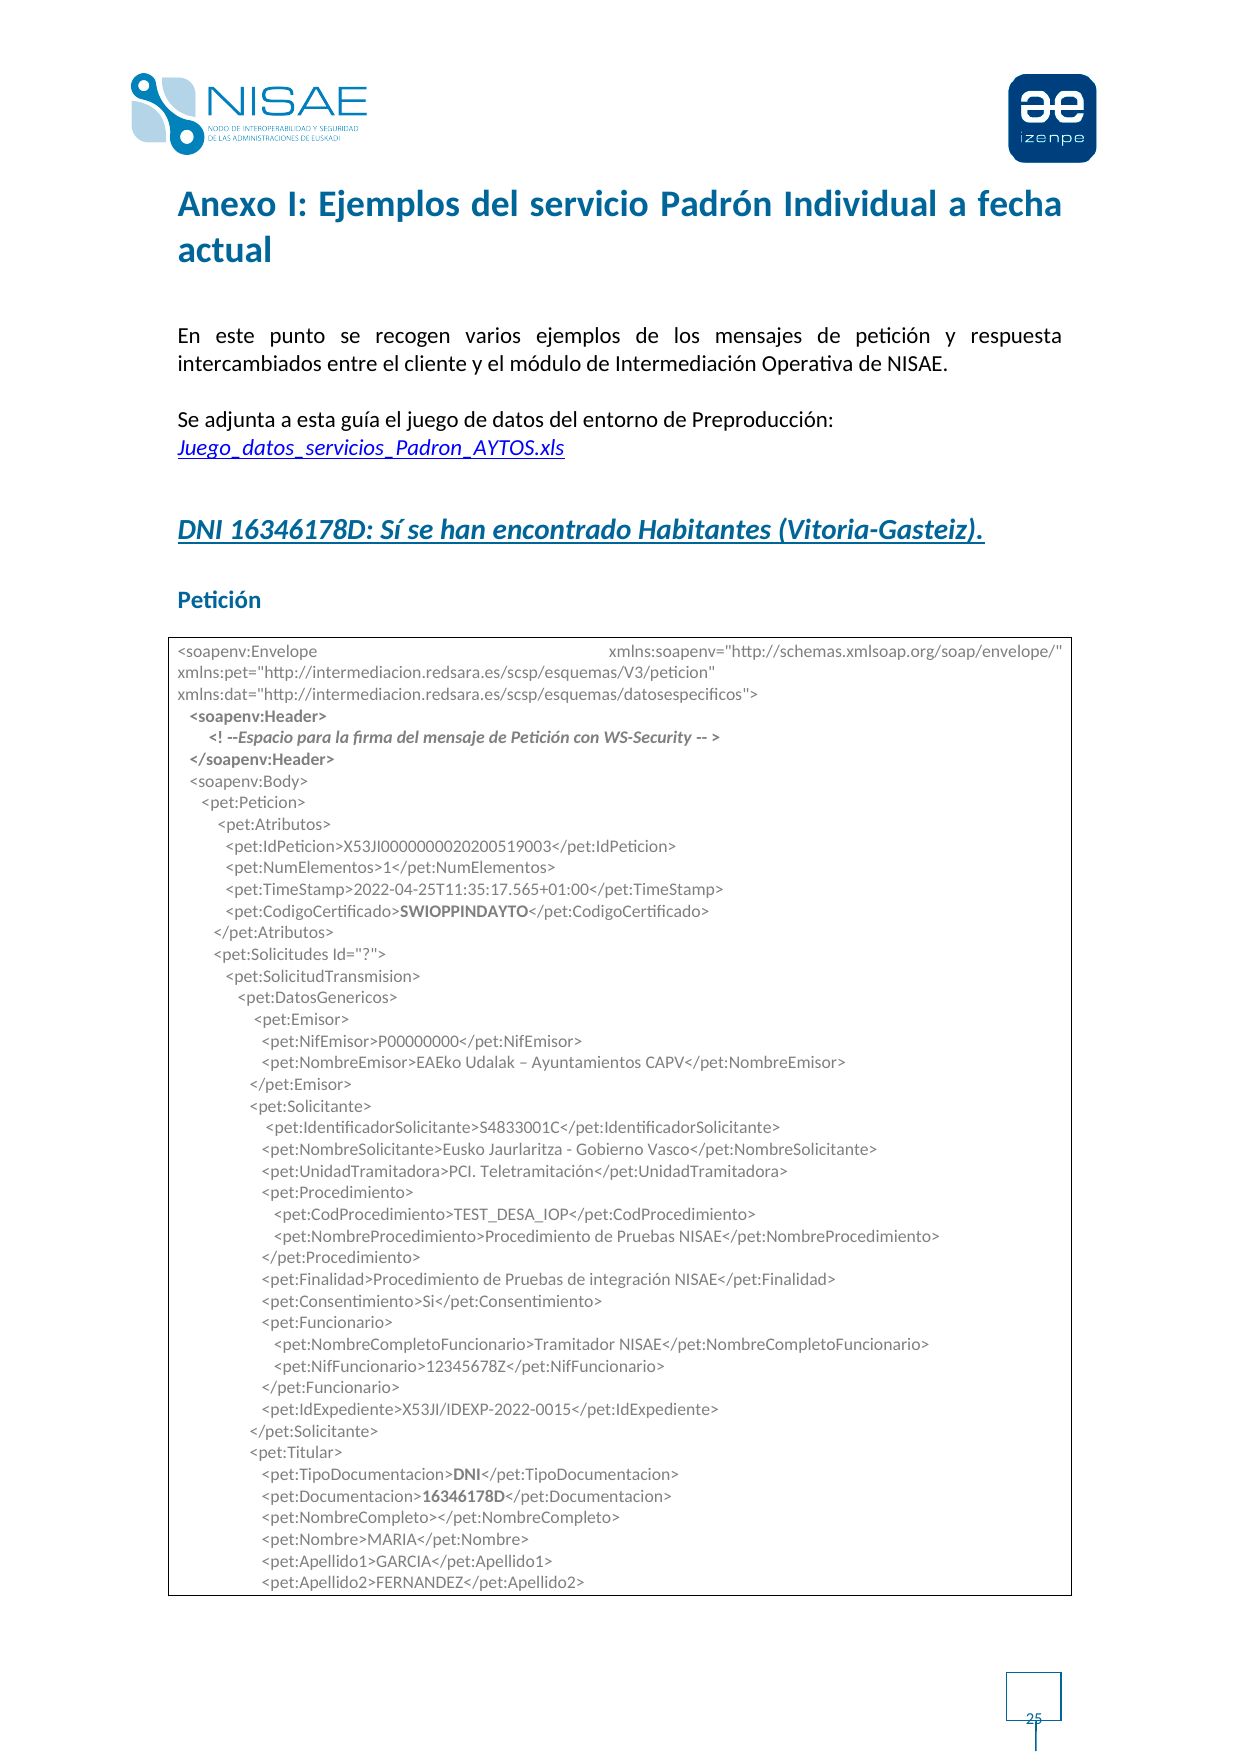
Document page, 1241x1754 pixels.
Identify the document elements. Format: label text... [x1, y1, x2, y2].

text En este punto se recogen varios ejemplos de los mensajes de petición y respuesta intercambiados entre el cliente y el módulo de Intermediación Operativa de NISAE. [177, 321, 1063, 377]
text </pet:Emisor> [177, 1073, 1063, 1095]
text <pet:IdPeticion>X53JI0000000020200519003</pet:IdPeticion> [177, 835, 1063, 857]
text <pet:NumElementos>1</pet:NumElementos> [177, 857, 1063, 878]
text <pet:NombreCompletoFuncionario>Tramitador NISAE</pet:NombreCompletoFuncionario> [177, 1333, 1063, 1355]
text </pet:Solicitante> [177, 1420, 1063, 1442]
text </pet:Procedimiento> [177, 1247, 1063, 1268]
picture [118, 73, 180, 155]
text </pet:Funcionario> [177, 1377, 1063, 1398]
text <soapenv:Envelope xmlns:soapenv="http://schemas.xmlsoap.org/soap/envelope/" xmlns:pet="http://intermediacion.redsara.es/scsp/esquemas/V3/peticion" xmlns:dat="http://intermediacion.redsara.es/scsp/esquemas/datosespecificos"> [169, 638, 1071, 705]
text <pet:Emisor> [177, 1008, 1063, 1030]
text <soapenv:Header> [177, 705, 1063, 727]
picture [1007, 74, 1097, 163]
text <pet:Procedimiento> [177, 1182, 1063, 1203]
text Se adjunta a esta guía el juego de datos del entorno de Preproducción: [177, 405, 1063, 433]
text <pet:CodProcedimiento>TEST_DESA_IOP</pet:CodProcedimiento> [177, 1203, 1063, 1225]
text <pet:DatosGenericos> [177, 987, 1063, 1008]
text <! --Espacio para la firma del mensaje de Petición con WS-Security -- > [177, 727, 1063, 748]
text <pet:NifFuncionario>12345678Z</pet:NifFuncionario> [177, 1355, 1063, 1377]
text Juego_datos_servicios_Padron_AYTOS.xls [177, 433, 1063, 461]
text <pet:IdExpediente>X53JI/IDEXP-2022-0015</pet:IdExpediente> [177, 1398, 1063, 1420]
text <pet:Apellido2>FERNANDEZ</pet:Apellido2> [169, 1568, 1071, 1595]
text <pet:NifEmisor>P00000000</pet:NifEmisor> [177, 1030, 1063, 1052]
text <pet:Consentimiento>Si</pet:Consentimiento> [177, 1290, 1063, 1312]
text <pet:Titular> [177, 1442, 1063, 1463]
text <pet:Solicitudes Id="?"> [177, 943, 1063, 965]
text </pet:Atributos> [177, 922, 1063, 943]
text <pet:NombreSolicitante>Eusko Jaurlaritza - Gobierno Vasco</pet:NombreSolicitante> [177, 1138, 1063, 1160]
text <pet:TipoDocumentacion>DNI</pet:TipoDocumentacion> [177, 1463, 1063, 1485]
text <pet:IdentificadorSolicitante>S4833001C</pet:IdentificadorSolicitante> [177, 1117, 1063, 1138]
text Petición [177, 584, 1063, 615]
text <pet:Apellido1>GARCIA</pet:Apellido1> [177, 1550, 1063, 1568]
text <pet:NombreProcedimiento>Procedimiento de Pruebas NISAE</pet:NombreProcedimiento> [177, 1225, 1063, 1247]
text </soapenv:Header> [177, 748, 1063, 770]
text <pet:Atributos> [177, 813, 1063, 835]
text <pet:Nombre>MARIA</pet:Nombre> [177, 1528, 1063, 1550]
text <pet:Funcionario> [177, 1312, 1063, 1333]
text <pet:Peticion> [177, 792, 1063, 813]
text <pet:Solicitante> [177, 1095, 1063, 1117]
text <soapenv:Body> [177, 770, 1063, 792]
text <pet:UnidadTramitadora>PCI. Teletramitación</pet:UnidadTramitadora> [177, 1160, 1063, 1182]
text <pet:CodigoCertificado>SWIOPPINDAYTO</pet:CodigoCertificado> [177, 900, 1063, 922]
text DNI 16346178D: Sí se han encontrado Habitantes (Vitoria-Gasteiz). [177, 511, 1063, 547]
text <pet:NombreEmisor>EAEko Udalak – Ayuntamientos CAPV</pet:NombreEmisor> [177, 1052, 1063, 1073]
text Anexo I: Ejemplos del servicio Padrón Individual a fecha actual [177, 180, 1063, 271]
picture [149, 73, 386, 155]
text <pet:SolicitudTransmision> [177, 965, 1063, 987]
text <pet:Documentacion>16346178D</pet:Documentacion> [177, 1485, 1063, 1507]
text <pet:NombreCompleto></pet:NombreCompleto> [177, 1507, 1063, 1528]
text <pet:Finalidad>Procedimiento de Pruebas de integración NISAE</pet:Finalidad> [177, 1268, 1063, 1290]
text <pet:TimeStamp>2022-04-25T11:35:17.565+01:00</pet:TimeStamp> [177, 878, 1063, 900]
picture [139, 81, 148, 90]
picture [181, 131, 193, 143]
